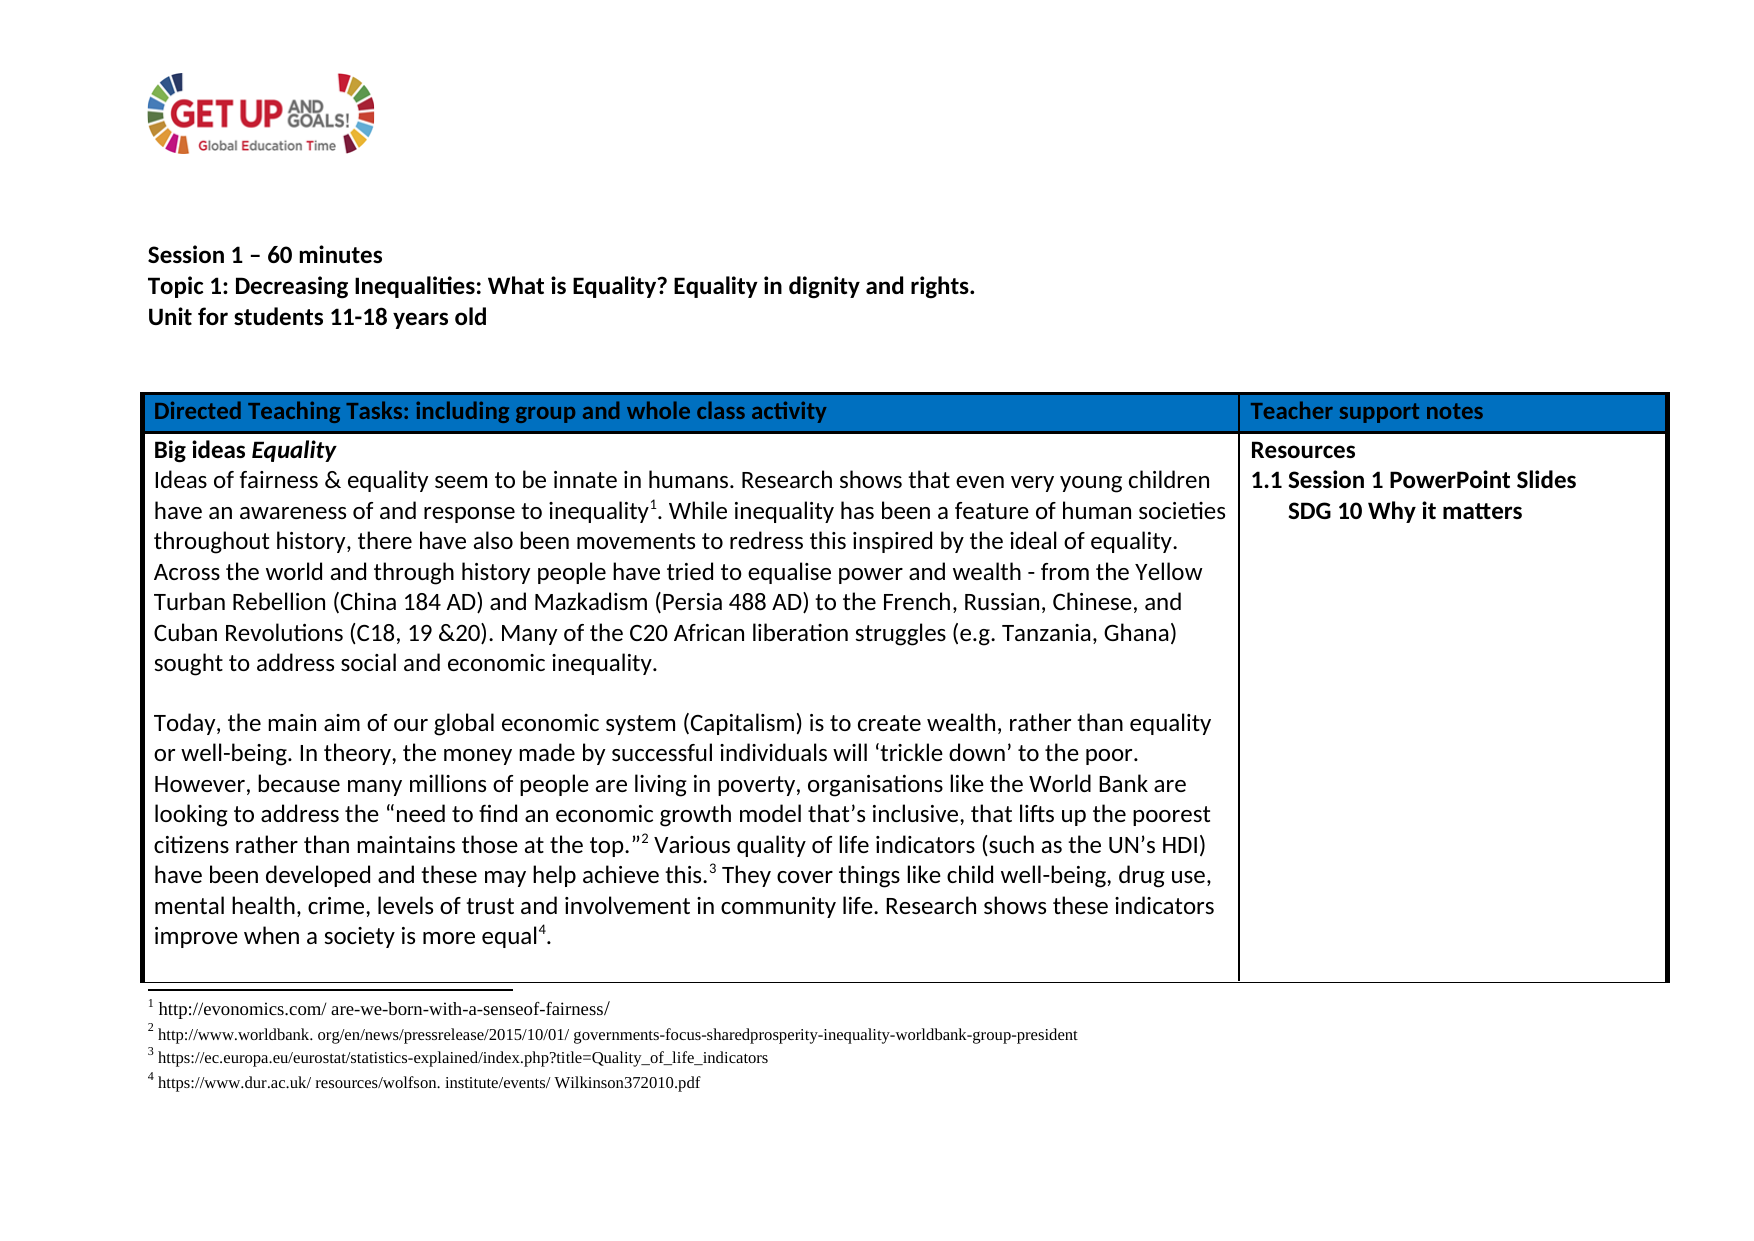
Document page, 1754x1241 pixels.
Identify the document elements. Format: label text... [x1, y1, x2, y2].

text Unit for students 11-18 years old [148, 301, 1606, 331]
table_cell Resources Session 1 PowerPoint Slides SDG 10 Why it matters [1240, 434, 1665, 981]
text Session 1 – 60 minutes [148, 240, 1606, 270]
text Topic 1: Decreasing Inequalities: What is Equality? Equality in dignity and rights. [148, 270, 1606, 301]
table_header Directed Teaching Tasks: including group and whole class activity [145, 395, 1238, 431]
picture [147, 73, 375, 154]
table_header Teacher support notes [1240, 395, 1665, 431]
